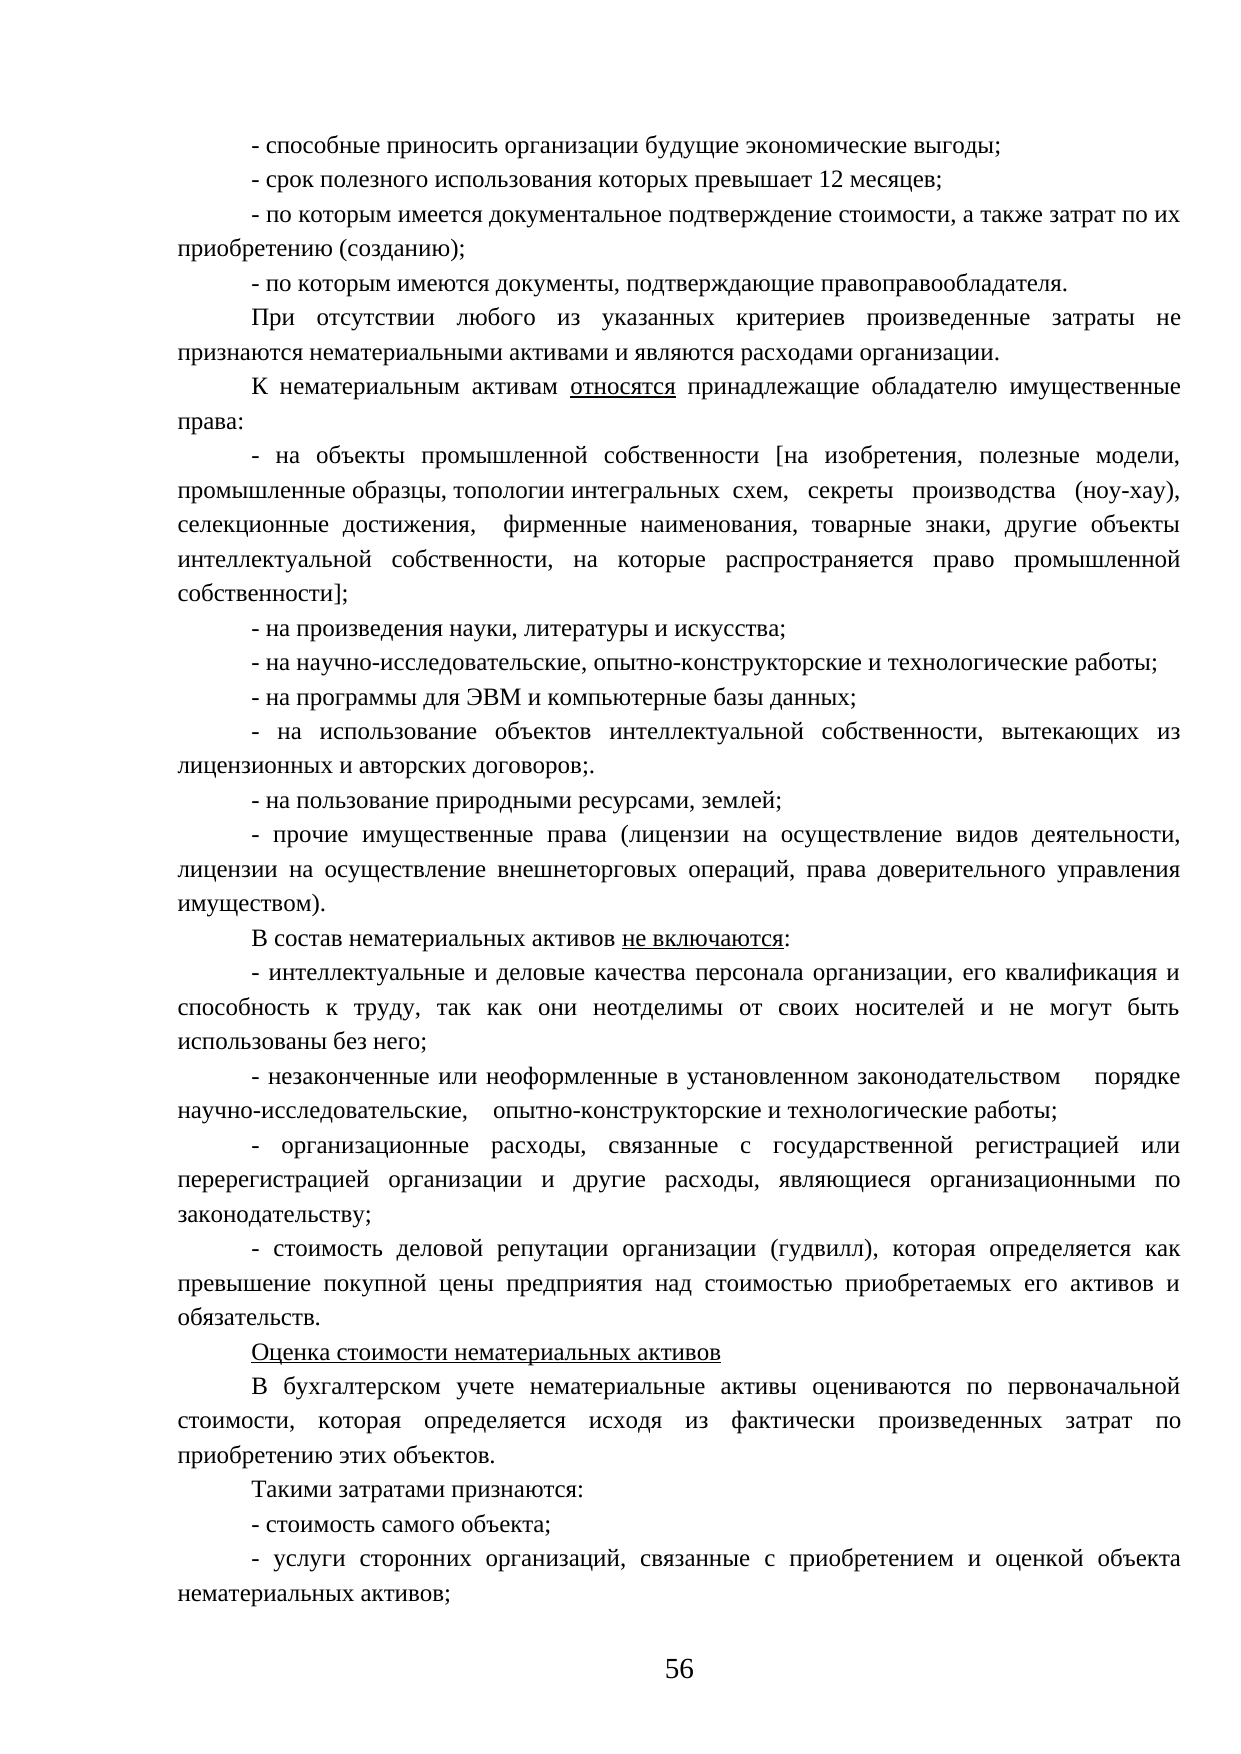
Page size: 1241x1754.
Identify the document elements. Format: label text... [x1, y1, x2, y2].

text - организационные расходы, связанные с государственной регистрацией или перерегистрацией организации и другие расходы, являющиеся организационными по законодательству; [177, 1130, 1181, 1227]
text - интеллектуальные и деловые качества персонала организации, его квалификация и способность к труду, так как они неотделимы от своих носителей и не могут быть использованы без него; [177, 957, 1181, 1055]
text - срок полезного использования которых превышает 12 месяцев; [177, 164, 1181, 193]
text Оценка стоимости нематериальных активов [177, 1337, 1181, 1365]
text При отсутствии любого из указанных критериев произведенные затраты не признаются нематериальными активами и являются расходами организации. [177, 302, 1181, 366]
text - на пользование природными ресурсами, землей; [177, 785, 1181, 814]
text - по которым имеется документальное подтверждение стоимости, а также затрат по их приобретению (созданию); [177, 199, 1181, 262]
text В состав нематериальных активов не включаются: [177, 923, 1181, 952]
text - на произведения науки, литературы и искусства; [177, 613, 1181, 641]
text - на использование объектов интеллектуальной собственности, вытекающих из лицензионных и авторских договоров;. [177, 716, 1181, 779]
text - на программы для ЭВМ и компьютерные базы данных; [177, 682, 1181, 710]
text - прочие имущественные права (лицензии на осуществление видов деятельности, лицензии на осуществление внешнеторговых операций, права доверительного управления имуществом). [177, 819, 1181, 917]
text В бухгалтерском учете нематериальные активы оцениваются по первоначальной стоимости, которая определяется исходя из фактически произведенных затрат по приобретению этих объектов. [177, 1371, 1181, 1469]
text - по которым имеются документы, подтверждающие правоправообладателя. [177, 268, 1181, 297]
text К нематериальным активам относятся принадлежащие обладателю имущественные права: [177, 371, 1181, 434]
text - стоимость деловой репутации организации (гудвилл), которая определяется как превышение покупной цены предприятия над стоимостью приобретаемых его активов и обязательств. [177, 1233, 1181, 1331]
text - услуги сторонних организаций, связанные с приобретением и оценкой объекта нематериальных активов; [177, 1543, 1181, 1607]
text - стоимость самого объекта; [177, 1509, 1181, 1538]
text - на объекты промышленной собственности [на изобретения, полезные модели, промышленные образцы, топологии интегральных схем, секреты производства (ноу-хау), селекционные достижения, фирменные наименования, товарные знаки, другие объекты интеллектуальной собственности, на которые распространяется право промышленной собственности]; [177, 440, 1181, 607]
text - способные приносить организации будущие экономические выгоды; [177, 130, 1181, 159]
text - на научно-исследовательские, опытно-конструкторские и технологические работы; [177, 647, 1181, 676]
text - незаконченные или неоформленные в установленном законодательством порядке научно-исследовательские, опытно-конструкторские и технологические работы; [177, 1061, 1181, 1124]
text Такими затратами признаются: [177, 1474, 1181, 1503]
